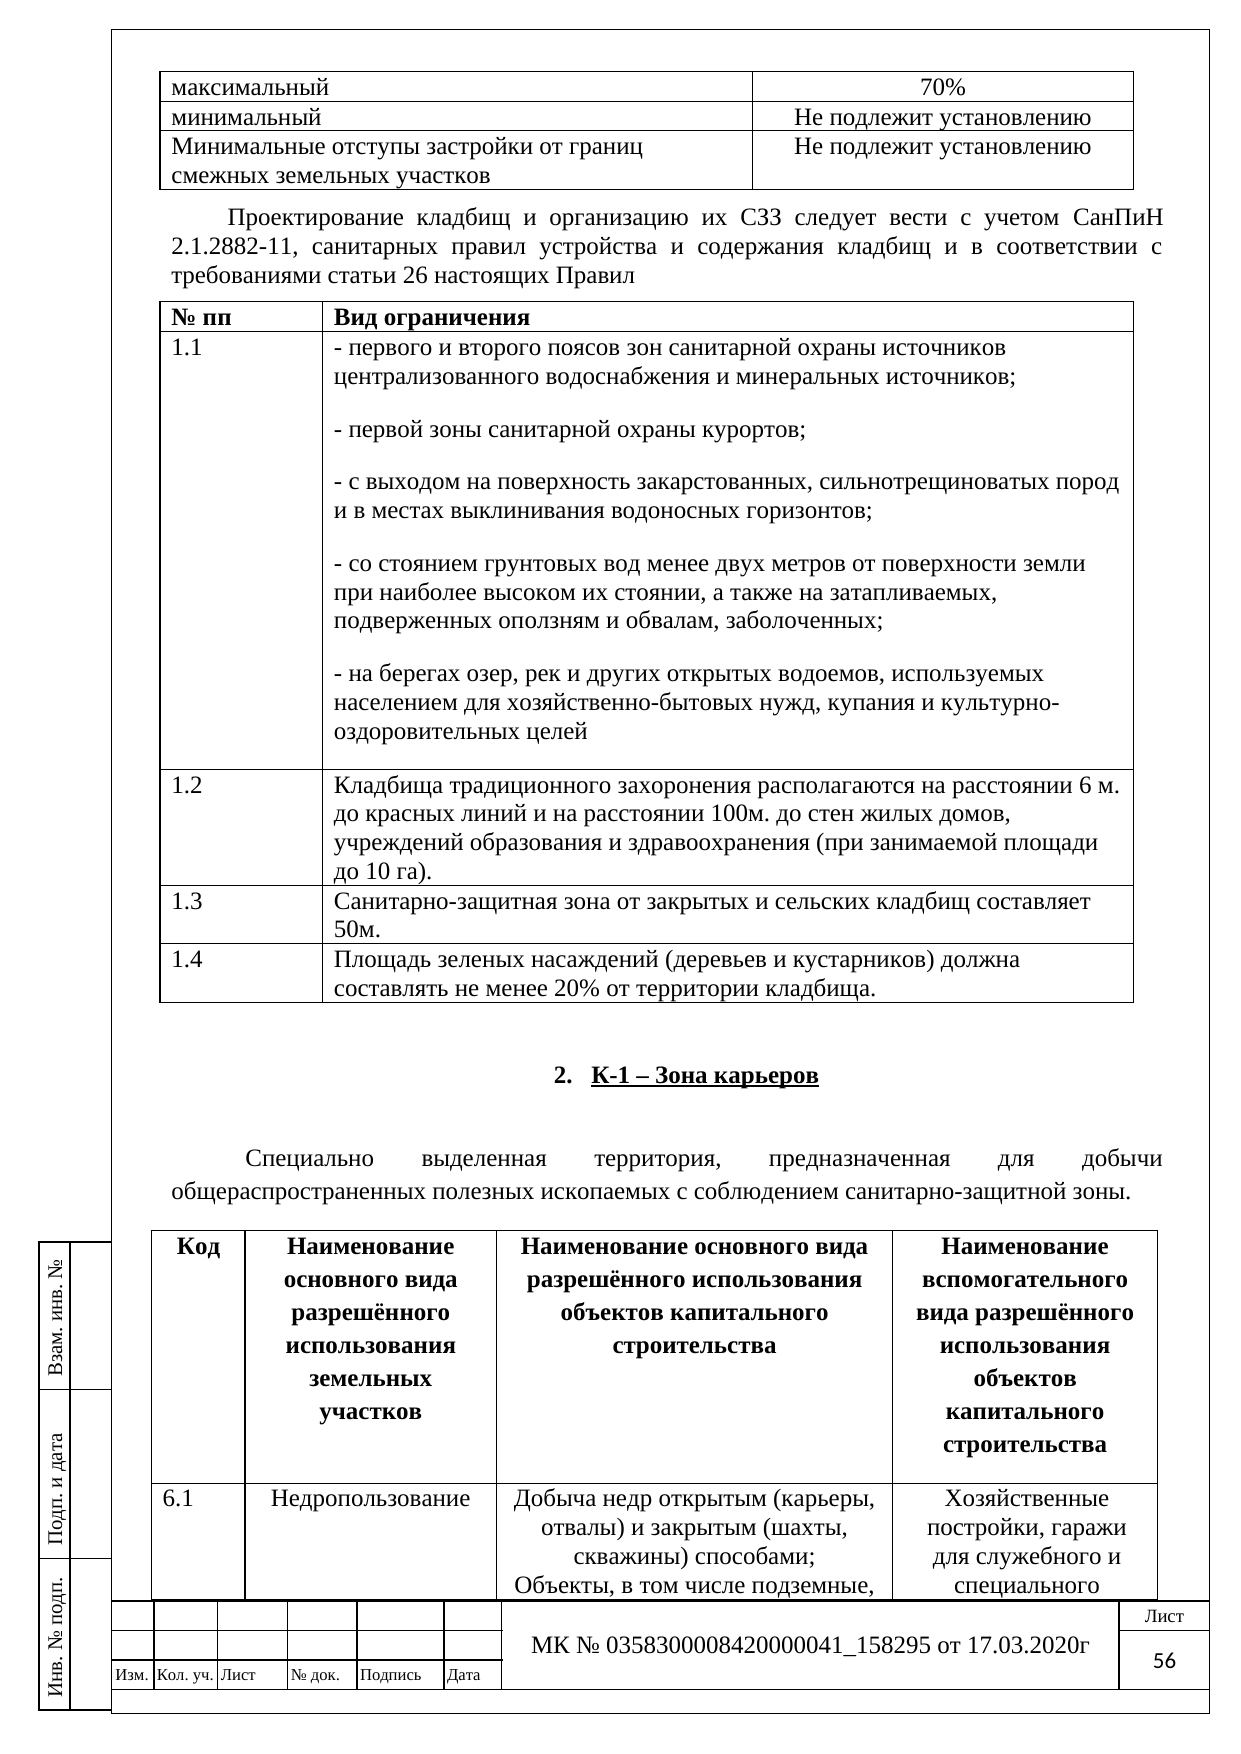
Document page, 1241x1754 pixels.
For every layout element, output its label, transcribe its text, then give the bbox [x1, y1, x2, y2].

table_cell 1.1 [161, 332, 322, 769]
text Специально выделенная территория, предназначенная для добычи общераспространенных полезных ископаемых с соблюдением санитарно-защитной зоны. [171, 1143, 1163, 1205]
table_cell минимальный [161, 102, 752, 130]
table_header Код [152, 1231, 244, 1482]
list К-1 – Зона карьеров [209, 1060, 1163, 1089]
table_cell Минимальные отступы застройки от границ смежных земельных участков [161, 131, 752, 189]
table_cell Кладбища традиционного захоронения располагаются на расстоянии . до красных линий и на расстоянии 100м. до стен жилых домов, учреждений образования и здравоохранения (при занимаемой площади до ). [323, 770, 1133, 885]
table_cell Не подлежит установлению [753, 102, 1133, 130]
table_cell Недропользование [246, 1484, 496, 1598]
table_cell - первого и второго поясов зон санитарной охраны источников централизованного водоснабжения и минеральных источников; - первой зоны санитарной охраны курортов; - с выходом на поверхность закарстованных, сильнотрещиноватых пород и в местах выклинивания водоносных горизонтов; - со стоянием грунтовых вод менее двух метров от поверхности земли при наиболее высоком их стоянии, а также на затапливаемых, подверженных оползням и обвалам, заболоченных; - на берегах озер, рек и других открытых водоемов, используемых населением для хозяйственно-бытовых нужд, купания и культурно-оздоровительных целей [323, 332, 1133, 769]
table_cell Не подлежит установлению [753, 131, 1133, 189]
table_cell Санитарно-защитная зона от закрытых и сельских кладбищ составляет 50м. [323, 886, 1133, 943]
table_header № пп [161, 302, 322, 331]
table_cell Площадь зеленых насаждений (деревьев и кустарников) должна составлять не менее 20% от территории кладбища. [323, 944, 1133, 1002]
table_header Наименование основного вида разрешённого использования объектов капитального строительства [497, 1231, 892, 1482]
table_cell максимальный [161, 72, 752, 101]
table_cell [893, 1484, 1157, 1598]
table_cell 1.4 [161, 944, 322, 1002]
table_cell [497, 1484, 892, 1598]
text Проектирование кладбищ и организацию их СЗЗ следует вести с учетом СанПиН 2.1.2882-11, санитарных правил устройства и содержания кладбищ и в соответствии с требованиями статьи 26 настоящих Правил [171, 202, 1163, 289]
table_cell 1.2 [161, 770, 322, 885]
table_cell 70% [753, 72, 1133, 101]
table_cell 6.1 [152, 1484, 244, 1598]
table_header Наименование вспомогательного вида разрешённого использования объектов капитального строительства [893, 1231, 1157, 1482]
table_cell 1.3 [161, 886, 322, 943]
table_header Наименование основного вида разрешённого использования земельных участков [246, 1231, 496, 1482]
table_header Вид ограничения [323, 302, 1133, 331]
